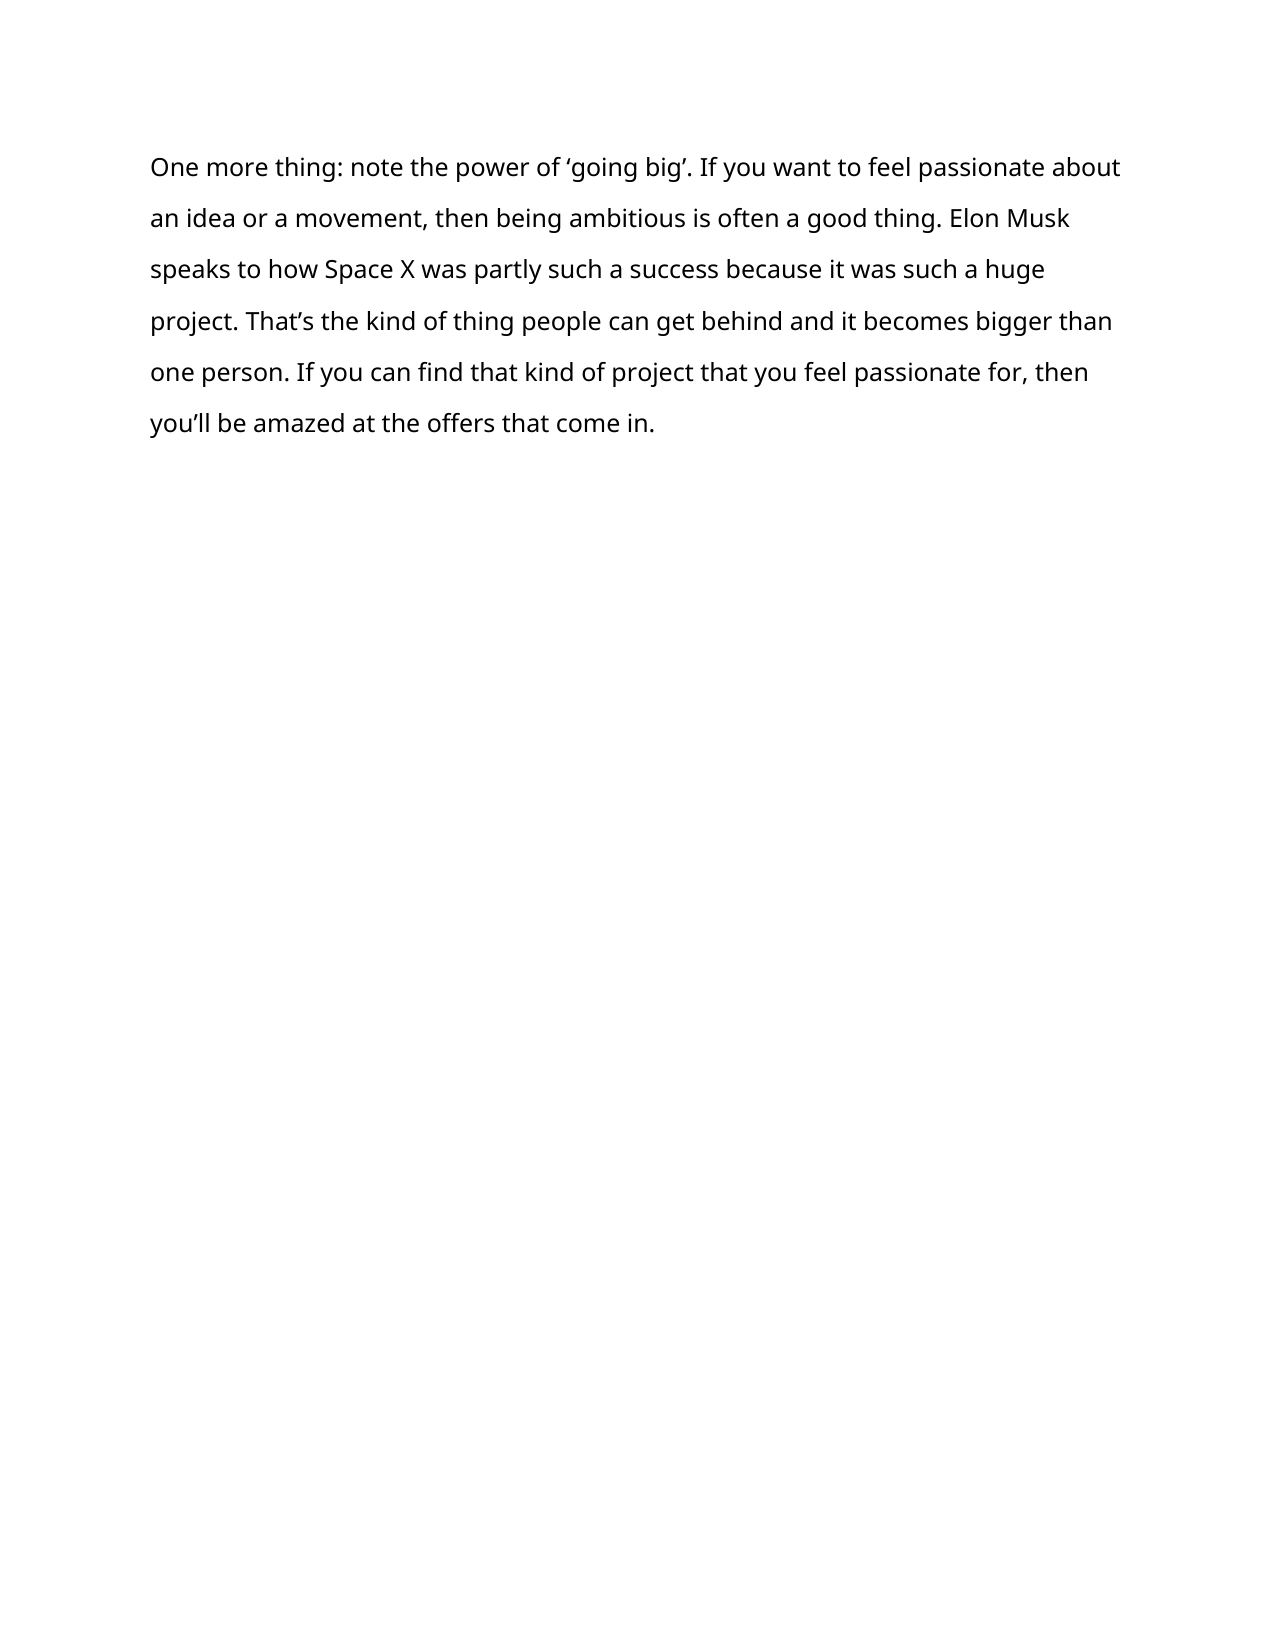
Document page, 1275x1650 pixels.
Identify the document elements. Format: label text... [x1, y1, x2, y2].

text One more thing: note the power of ‘going big’. If you want to feel passionate about an idea or a movement, then being ambitious is often a good thing. Elon Musk speaks to how Space X was partly such a success because it was such a huge project. That’s the kind of thing people can get behind and it becomes bigger than one person. If you can find that kind of project that you feel passionate for, then you’ll be amazed at the offers that come in. [150, 150, 1125, 439]
